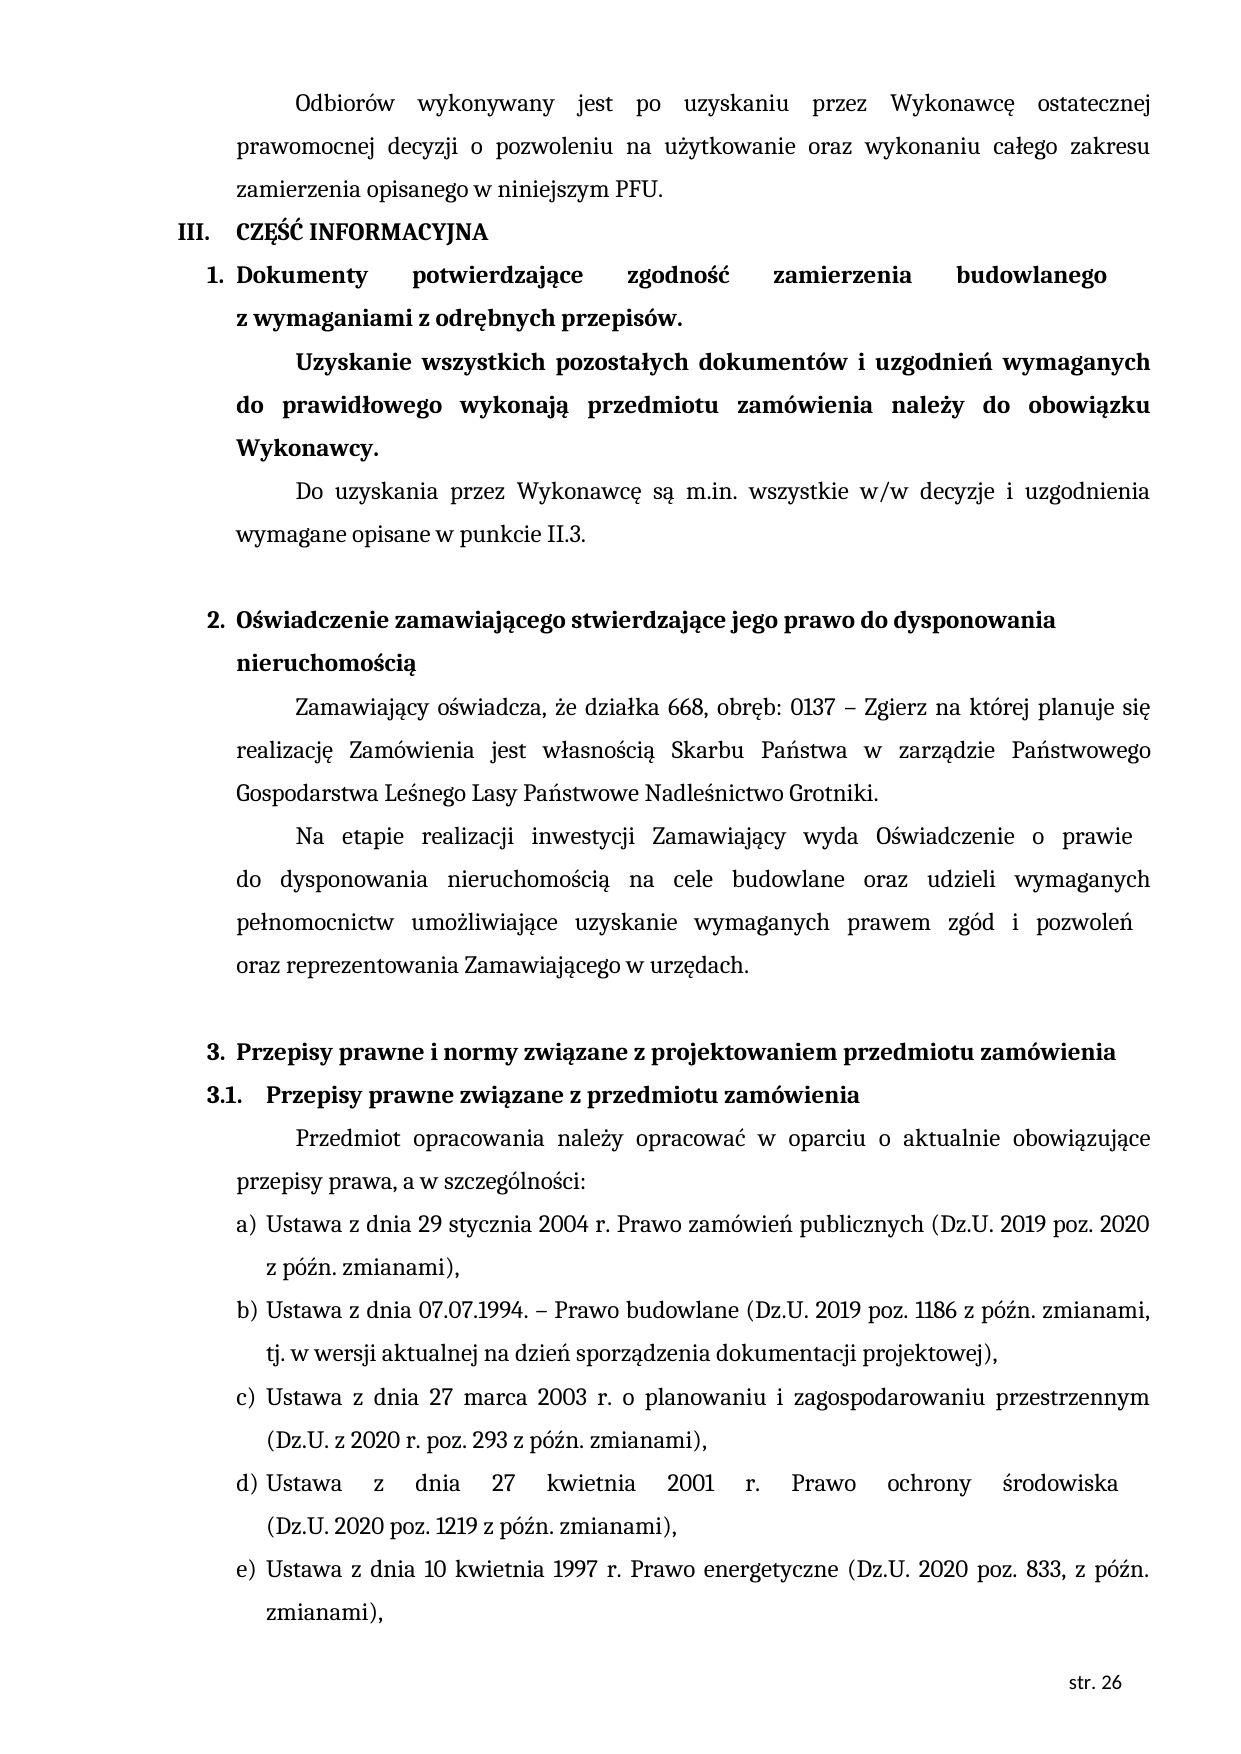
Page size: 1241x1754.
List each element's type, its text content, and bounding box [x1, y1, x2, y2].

text Odbiorów wykonywany jest po uzyskaniu przez Wykonawcę ostatecznej prawomocnej decyzji o pozwoleniu na użytkowanie oraz wykonaniu całego zakresu zamierzenia opisanego w niniejszym PFU. [236, 89, 1152, 204]
text Na etapie realizacji inwestycji Zamawiający wyda Oświadczenie o prawie do dysponowania nieruchomością na cele budowlane oraz udzieli wymaganych pełnomocnictw umożliwiające uzyskanie wymaganych prawem zgód i pozwoleń oraz reprezentowania Zamawiającego w urzędach. [236, 822, 1152, 980]
list Przepisy prawne i normy związane z projektowaniem przedmiotu zamówienia [207, 1037, 1152, 1066]
list Przepisy prawne związane z przedmiotu zamówienia [207, 1081, 1152, 1109]
text Zamawiający oświadcza, że działka 668, obręb: 0137 – Zgierz na której planuje się realizację Zamówienia jest własnością Skarbu Państwa w zarządzie Państwowego Gospodarstwa Leśnego Lasy Państwowe Nadleśnictwo Grotniki. [236, 692, 1152, 807]
list Oświadczenie zamawiającego stwierdzające jego prawo do dysponowania nieruchomością [207, 606, 1152, 678]
list Ustawa z dnia 07.07.1994. – Prawo budowlane (Dz.U. 2019 poz. 1186 z późn. zmianami, tj. w wersji aktualnej na dzień sporządzenia dokumentacji projektowej), [236, 1296, 1152, 1368]
text Przedmiot opracowania należy opracować w oparciu o aktualnie obowiązujące przepisy prawa, a w szczególności: [236, 1124, 1152, 1196]
list Ustawa z dnia 29 stycznia 2004 r. Prawo zamówień publicznych (Dz.U. 2019 poz. 2020 z późn. zmianami), [236, 1210, 1152, 1282]
list Uzyskanie wszystkich pozostałych dokumentów i uzgodnień wymaganych do prawidłowego wykonają przedmiotu zamówienia należy do obowiązku Wykonawcy. [236, 347, 1152, 462]
list Do uzyskania przez Wykonawcę są m.in. wszystkie w/w decyzje i uzgodnienia wymagane opisane w punkcie II.3. [236, 477, 1152, 549]
list Ustawa z dnia 27 marca 2003 r. o planowaniu i zagospodarowaniu przestrzennym (Dz.U. z 2020 r. poz. 293 z późn. zmianami), [236, 1382, 1152, 1454]
list CZĘŚĆ INFORMACYJNA [177, 218, 1152, 247]
list Ustawa z dnia 27 kwietnia 2001 r. Prawo ochrony środowiska (Dz.U. 2020 poz. 1219 z późn. zmianami), [236, 1469, 1152, 1541]
list Dokumenty potwierdzające zgodność zamierzenia budowlanego z wymaganiami z odrębnych przepisów. [207, 261, 1152, 333]
list Ustawa z dnia 10 kwietnia 1997 r. Prawo energetyczne (Dz.U. 2020 poz. 833, z późn. zmianami), [236, 1555, 1152, 1627]
